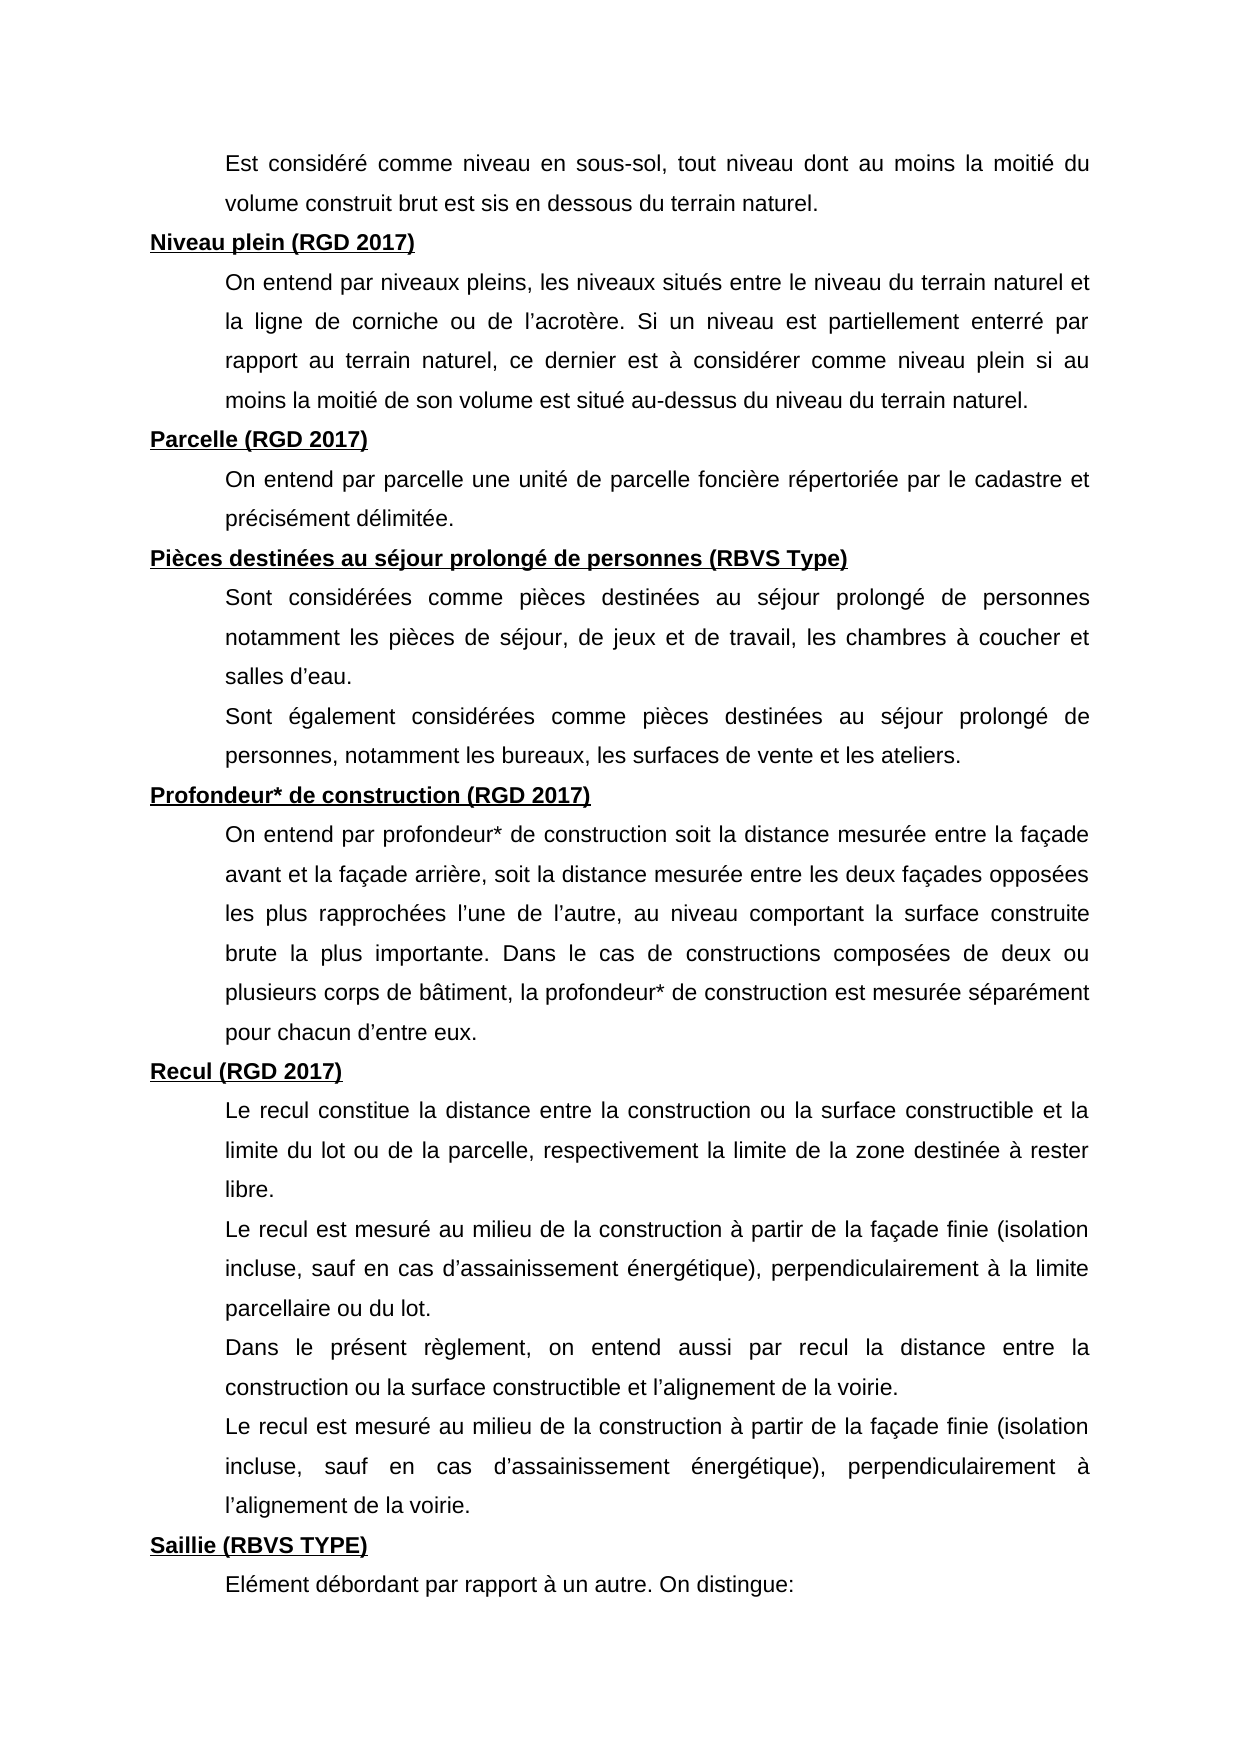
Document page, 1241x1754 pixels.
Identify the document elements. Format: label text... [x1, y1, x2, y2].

text On entend par parcelle une unité de parcelle foncière répertoriée par le cadastre et précisément délimitée. [225, 466, 1090, 532]
text Saillie (RBVS TYPE) [150, 1532, 1090, 1558]
text Elément débordant par rapport à un autre. On distingue: [225, 1571, 1090, 1598]
text On entend par profondeur* de construction soit la distance mesurée entre la façade avant et la façade arrière, soit la distance mesurée entre les deux façades opposées les plus rapprochées l’une de l’autre, au niveau comportant la surface construite brute la plus importante. Dans le cas de constructions composées de deux ou plusieurs corps de bâtiment, la profondeur* de construction est mesurée séparément pour chacun d’entre eux. [225, 821, 1090, 1045]
text Niveau plein (RGD 2017) [150, 229, 1090, 255]
text Le recul est mesuré au milieu de la construction à partir de la façade finie (isolation incluse, sauf en cas d’assainissement énergétique), perpendiculairement à la limite parcellaire ou du lot. [225, 1216, 1090, 1321]
text Parcelle (RGD 2017) [150, 426, 1090, 453]
text Dans le présent règlement, on entend aussi par recul la distance entre la construction ou la surface constructible et l’alignement de la voirie. [225, 1334, 1090, 1400]
text Sont considérées comme pièces destinées au séjour prolongé de personnes notamment les pièces de séjour, de jeux et de travail, les chambres à coucher et salles d’eau. [225, 584, 1090, 689]
text Pièces destinées au séjour prolongé de personnes (RBVS Type) [150, 545, 1090, 571]
text Profondeur* de construction (RGD 2017) [150, 782, 1090, 808]
text Le recul constitue la distance entre la construction ou la surface constructible et la limite du lot ou de la parcelle, respectivement la limite de la zone destinée à rester libre. [225, 1097, 1090, 1203]
text Est considéré comme niveau en sous-sol, tout niveau dont au moins la moitié du volume construit brut est sis en dessous du terrain naturel. [225, 150, 1090, 216]
text On entend par niveaux pleins, les niveaux situés entre le niveau du terrain naturel et la ligne de corniche ou de l’acrotère. Si un niveau est partiellement enterré par rapport au terrain naturel, ce dernier est à considérer comme niveau plein si au moins la moitié de son volume est situé au-dessus du niveau du terrain naturel. [225, 268, 1090, 413]
text Sont également considérées comme pièces destinées au séjour prolongé de personnes, notamment les bureaux, les surfaces de vente et les ateliers. [225, 703, 1090, 768]
text Le recul est mesuré au milieu de la construction à partir de la façade finie (isolation incluse, sauf en cas d’assainissement énergétique), perpendiculairement à l’alignement de la voirie. [225, 1413, 1090, 1519]
text Recul (RGD 2017) [150, 1058, 1090, 1084]
